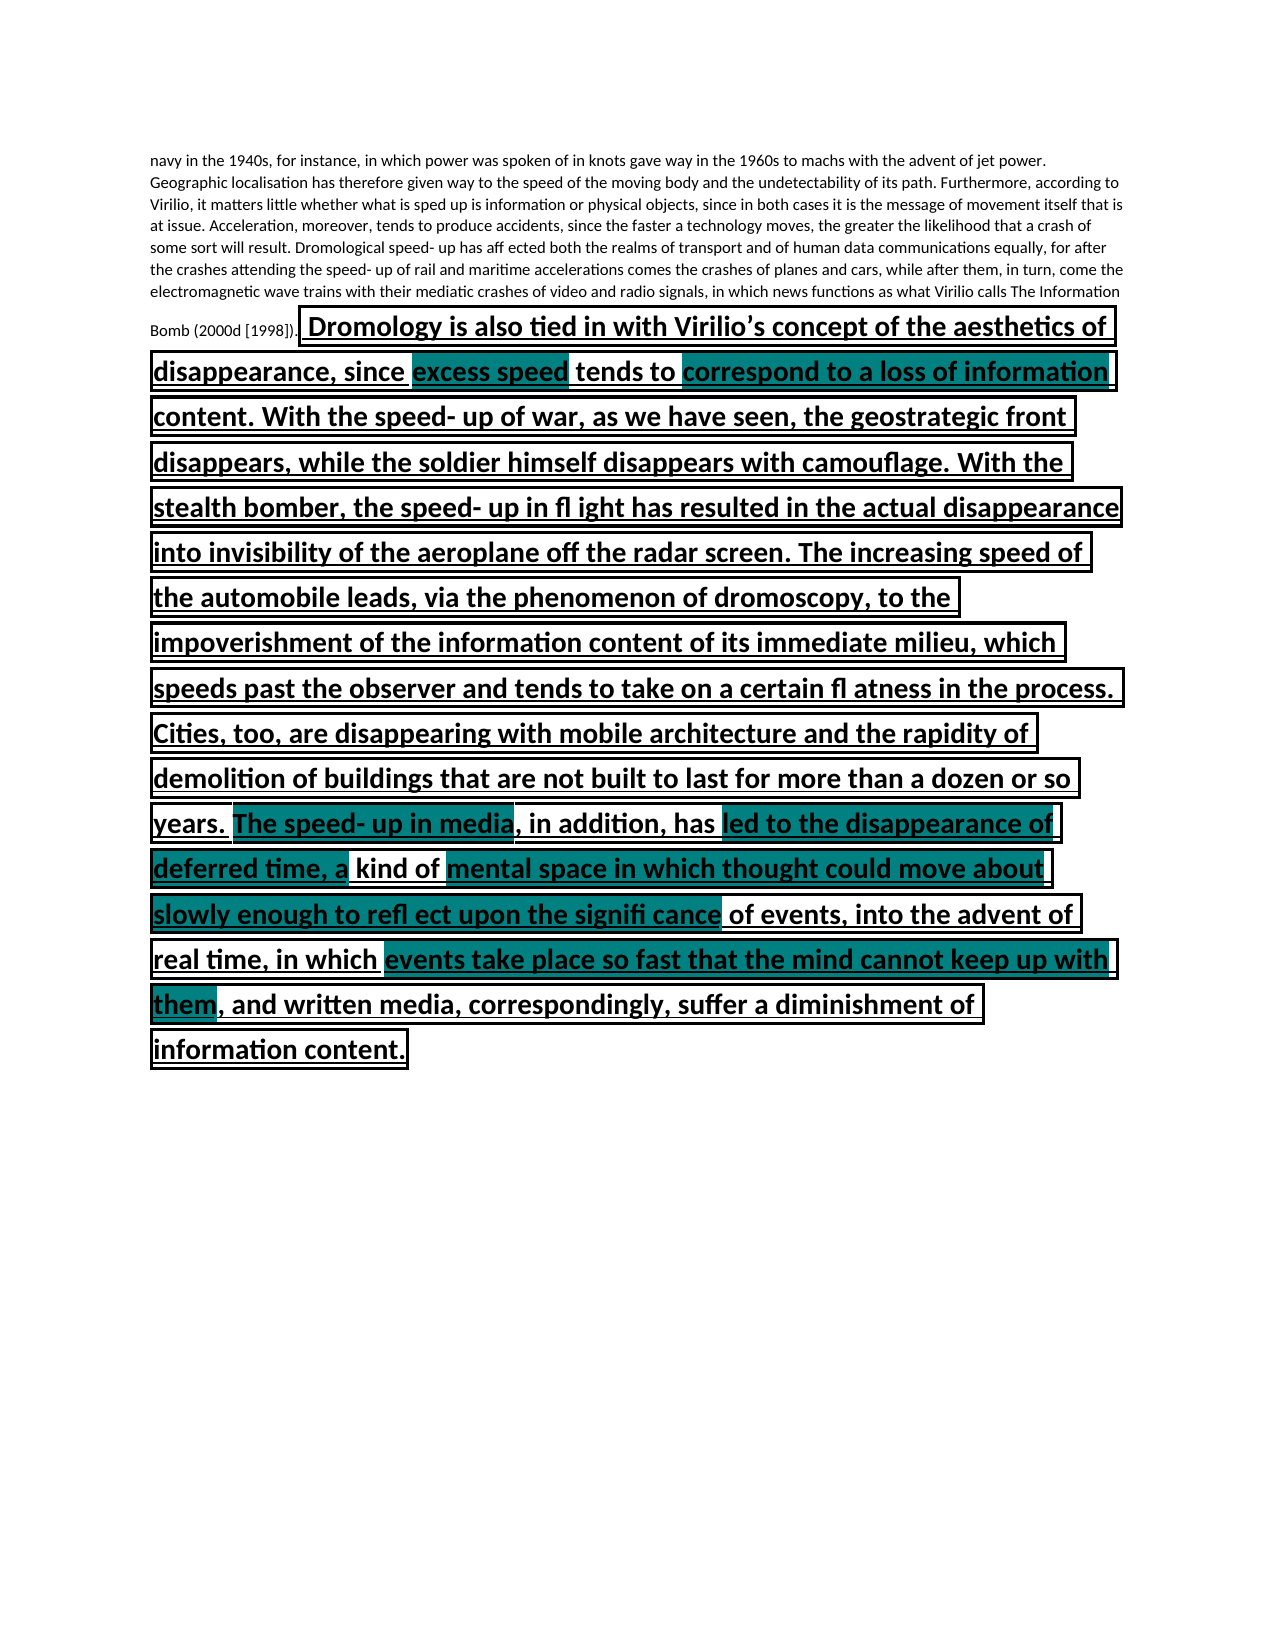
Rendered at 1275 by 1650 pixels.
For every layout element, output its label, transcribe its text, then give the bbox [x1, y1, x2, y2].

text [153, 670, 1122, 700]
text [150, 150, 1125, 667]
